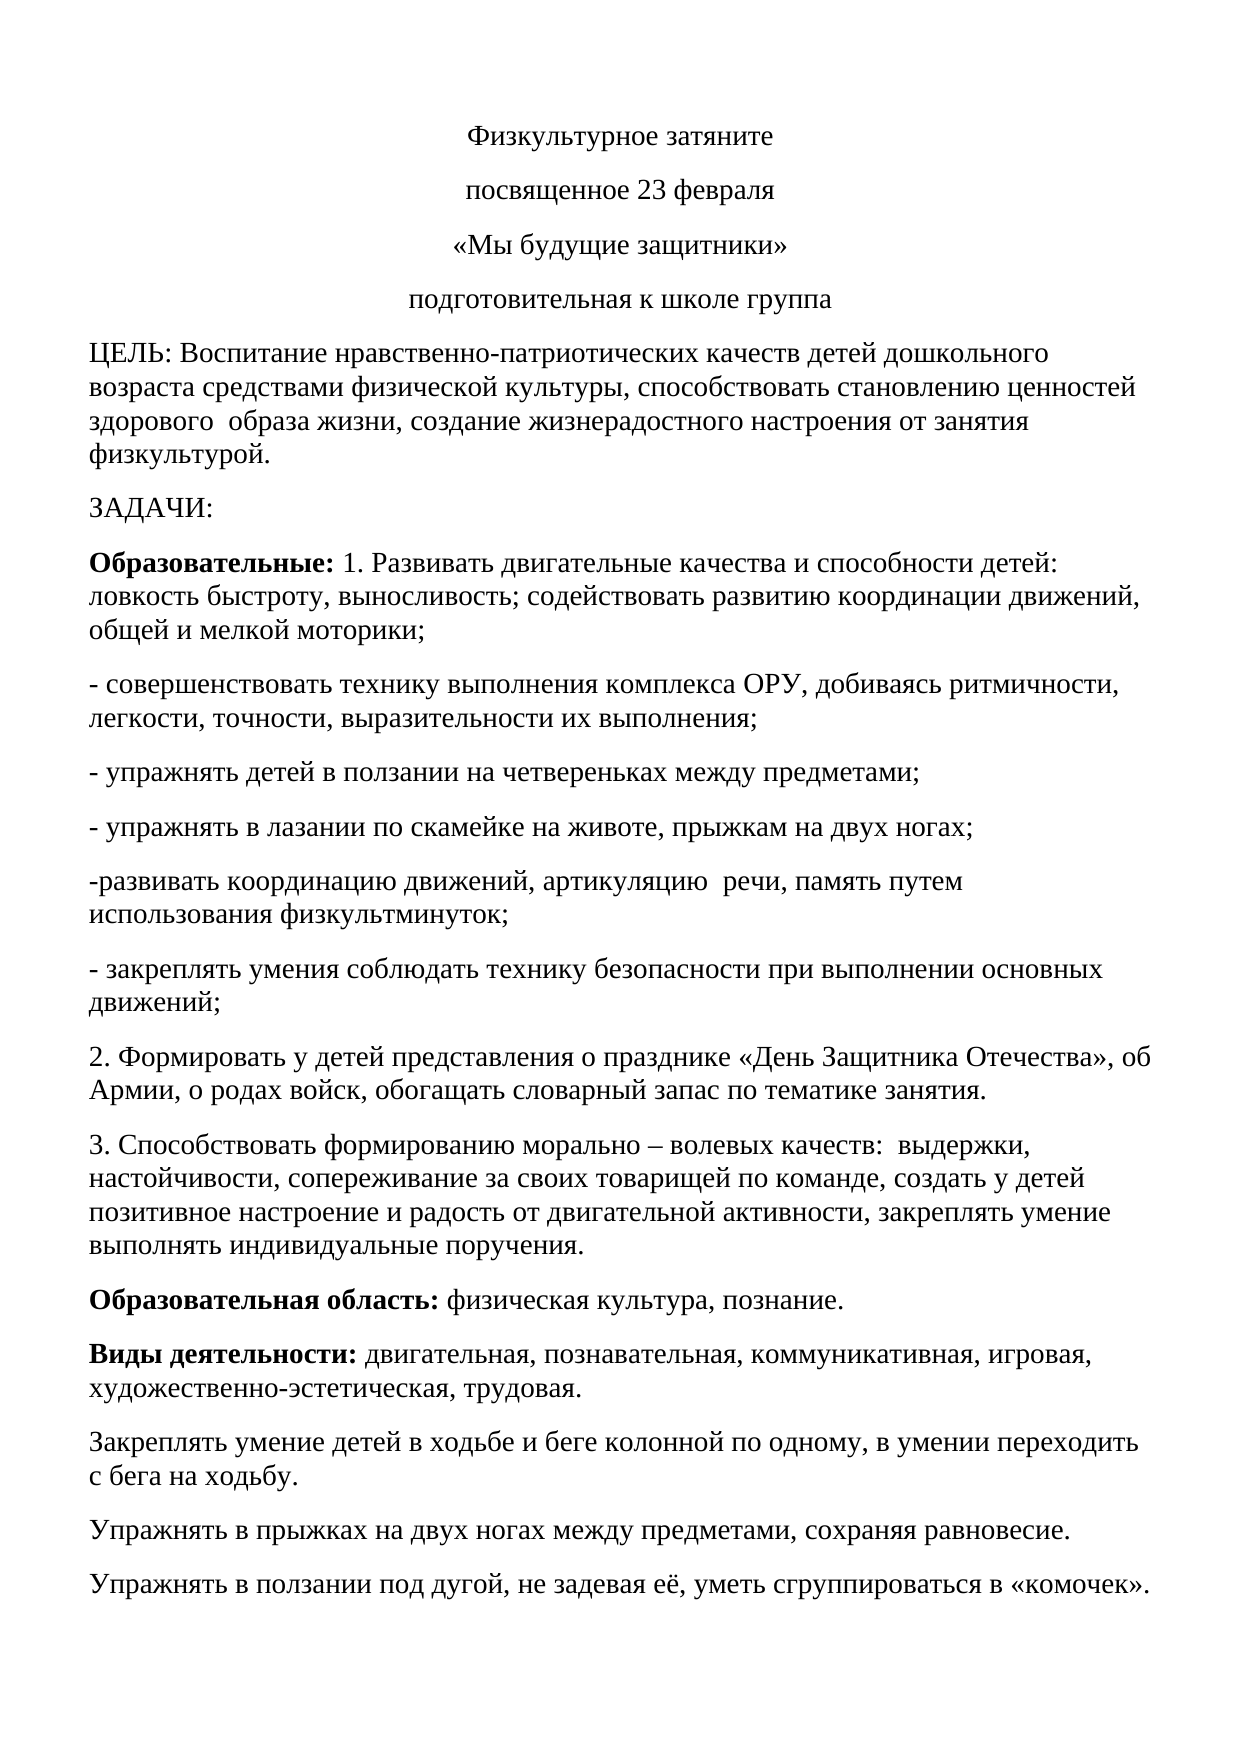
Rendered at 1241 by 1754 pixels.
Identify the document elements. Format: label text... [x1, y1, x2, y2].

text Упражнять в прыжках на двух ногах между предметами, сохраняя равновесие. [89, 1512, 1152, 1546]
text -развивать координацию движений, артикуляцию речи, память путем использования физкультминуток; [89, 863, 1152, 930]
text - упражнять детей в ползании на четвереньках между предметами; [89, 754, 1152, 788]
text Закреплять умение детей в ходьбе и беге колонной по одному, в умении переходить с бега на ходьбу. [89, 1424, 1152, 1491]
text Физкультурное затяните [89, 118, 1152, 152]
text 3. Способствовать формированию морально – волевых качеств: выдержки, настойчивости, сопереживание за своих товарищей по команде, создать у детей позитивное настроение и радость от двигательной активности, закреплять умение выполнять индивидуальные поручения. [89, 1127, 1152, 1261]
text Образовательная область: физическая культура, познание. [89, 1282, 1152, 1315]
text посвященное 23 февраля [89, 172, 1152, 206]
text Виды деятельности: двигательная, познавательная, коммуникативная, игровая, художественно-эстетическая, трудовая. [89, 1336, 1152, 1403]
text - совершенствовать технику выполнения комплекса ОРУ, добиваясь ритмичности, легкости, точности, выразительности их выполнения; [89, 666, 1152, 733]
text «Мы будущие защитники» [89, 227, 1152, 260]
text 2. Формировать у детей представления о празднике «День Защитника Отечества», об Армии, о родах войск, обогащать словарный запас по тематике занятия. [89, 1039, 1152, 1106]
text подготовительная к школе группа [89, 281, 1152, 315]
text - закреплять умения соблюдать технику безопасности при выполнении основных движений; [89, 951, 1152, 1018]
text Образовательные: 1. Развивать двигательные качества и способности детей: ловкость быстроту, выносливость; содействовать развитию координации движений, общей и мелкой моторики; [89, 545, 1152, 646]
text ЦЕЛЬ: Воспитание нравственно-патриотических качеств детей дошкольного возраста средствами физической культуры, способствовать становлению ценностей здорового образа жизни, создание жизнерадостного настроения от занятия физкультурой. [89, 336, 1152, 470]
text Упражнять в ползании под дугой, не задевая её, уметь сгруппироваться в «комочек». [89, 1566, 1152, 1600]
text ЗАДАЧИ: [89, 491, 1152, 524]
text - упражнять в лазании по скамейке на животе, прыжкам на двух ногах; [89, 809, 1152, 842]
